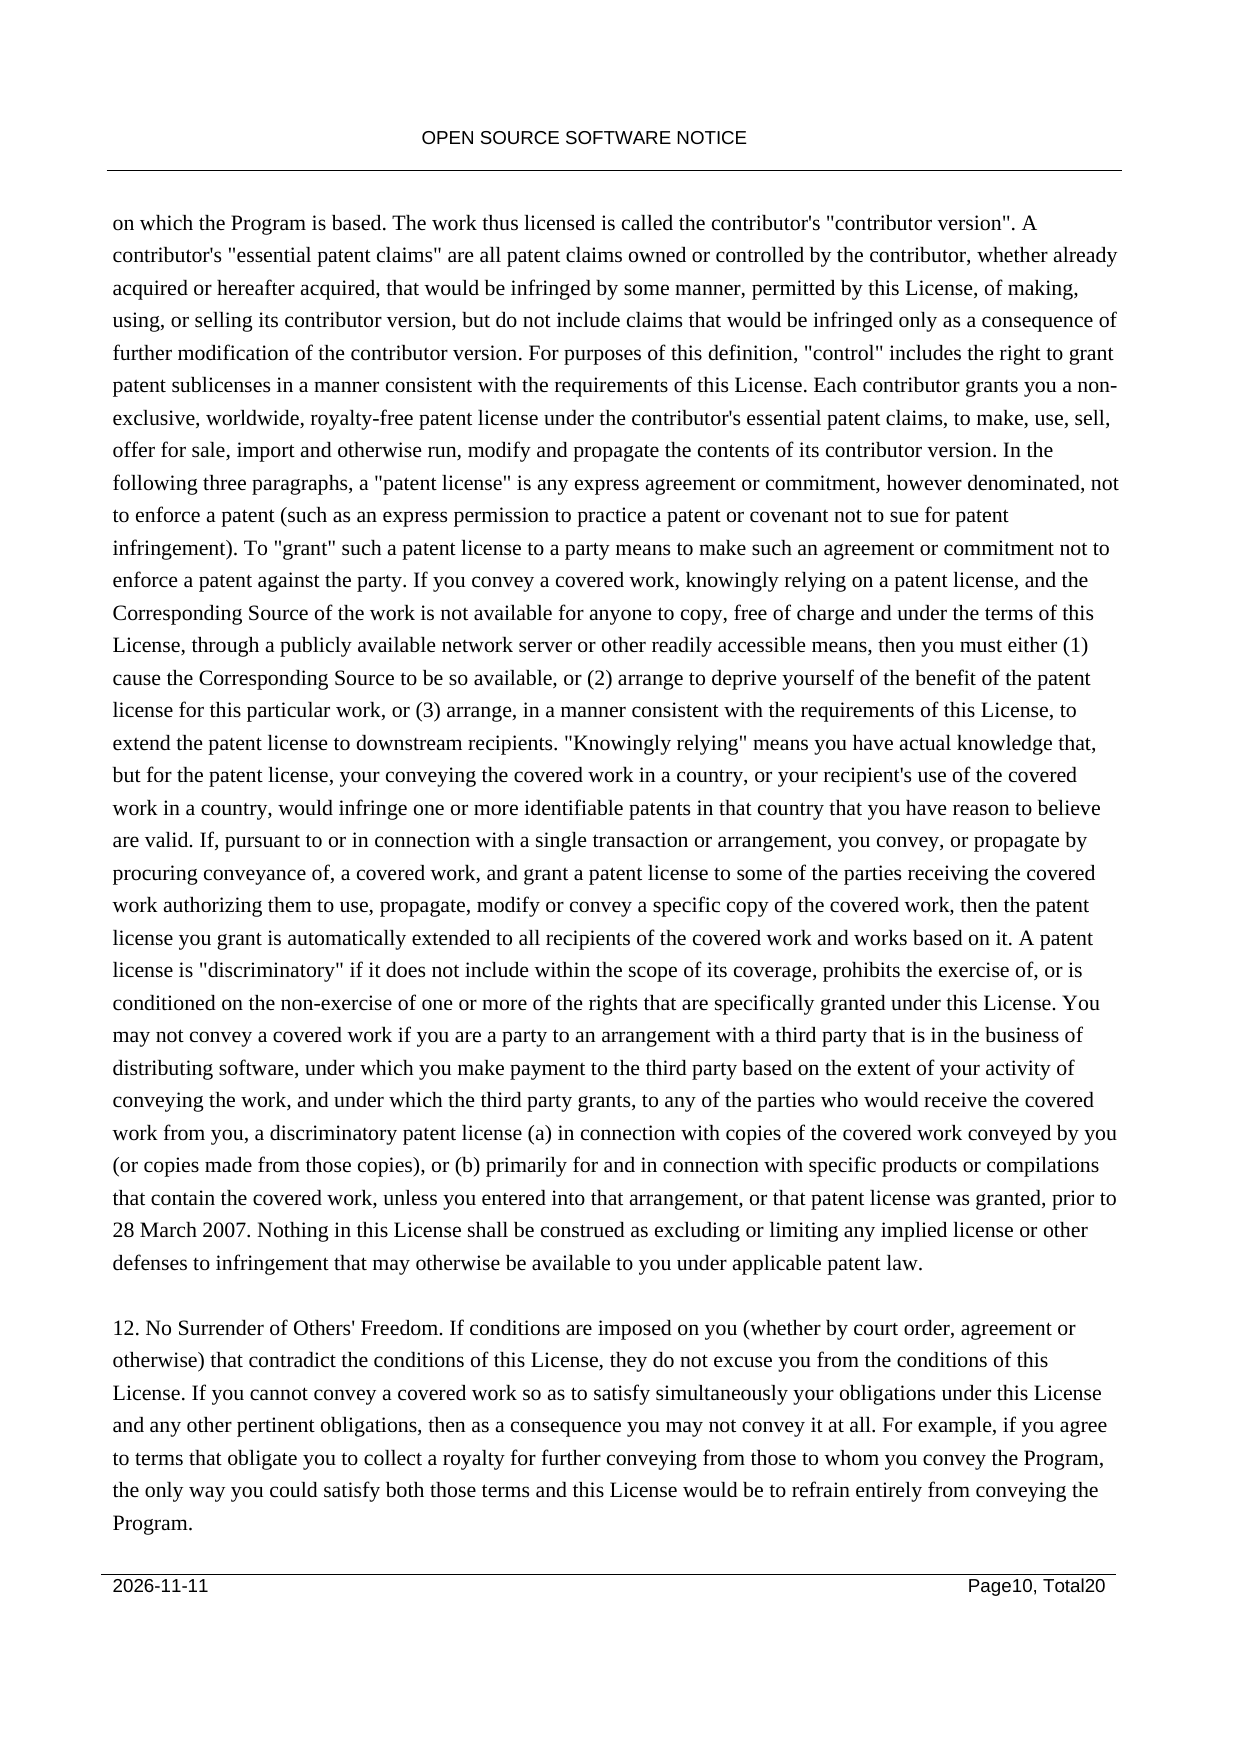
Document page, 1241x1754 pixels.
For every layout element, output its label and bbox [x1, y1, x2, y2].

text [112, 206, 1128, 1539]
